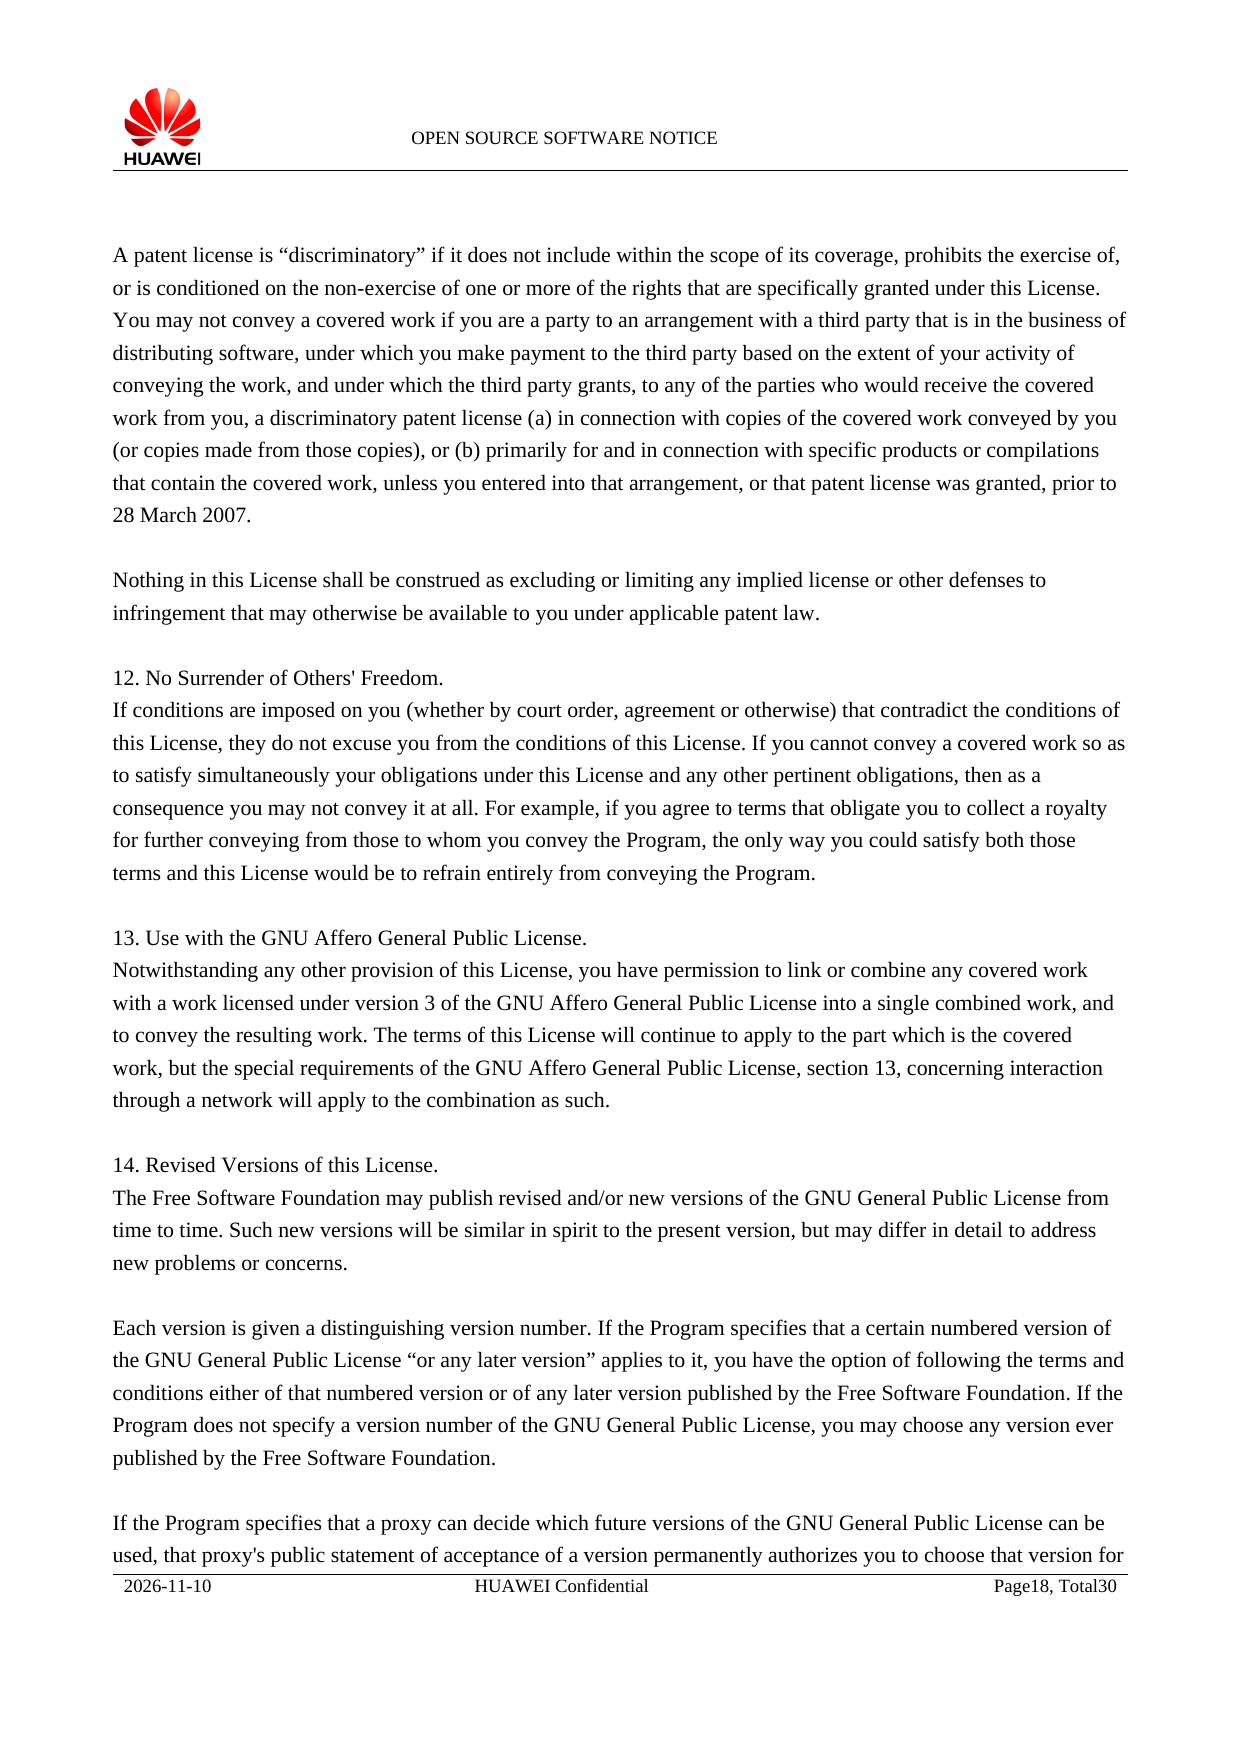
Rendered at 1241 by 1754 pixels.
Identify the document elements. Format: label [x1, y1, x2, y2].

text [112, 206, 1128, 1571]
picture [124, 88, 201, 165]
